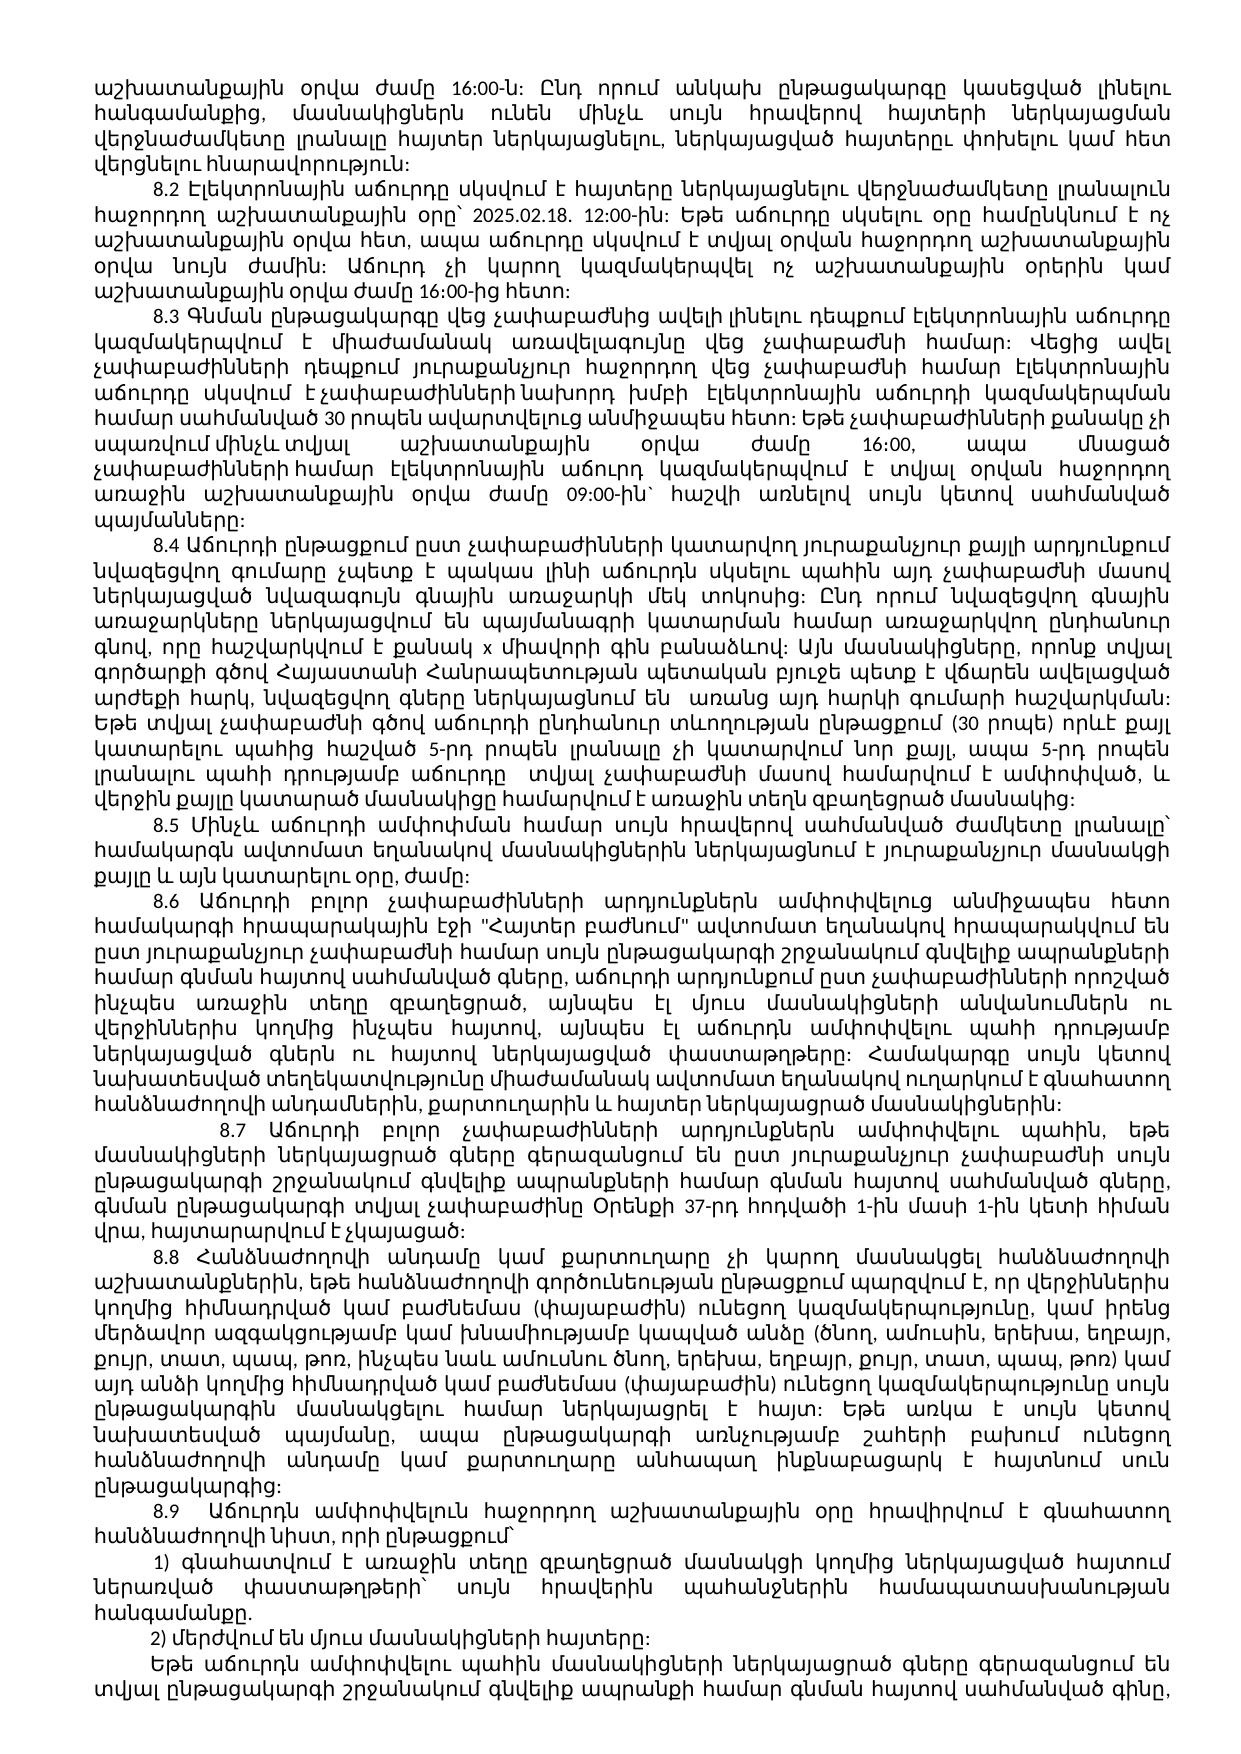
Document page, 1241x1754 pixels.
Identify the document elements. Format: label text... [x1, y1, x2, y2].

text 8.5 Մինչև աճուրդի ամփոփման համար սույն հրավերով սահմանված ժամկետը լրանալը՝ համակարգն ավտոմատ եղանակով մասնակիցներին ներկայացնում է յուրաքանչյուր մասնակցի քայլը և այն կատարելու օրը, ժամը: [94, 812, 1171, 888]
text 8.7 Աճուրդի բոլոր չափաբաժինների արդյունքներն ամփոփվելու պահին, եթե մասնակիցների ներկայացրած գները գերազանցում են ըստ յուրաքանչյուր չափաբաժնի սույն ընթացակարգի շրջանակում գնվելիք ապրանքների համար գնման հայտով սահմանված գները, գնման ընթացակարգի տվյալ չափաբաժինը Օրենքի 37-րդ հոդվածի 1-ին մասի 1-ին կետի հիման վրա, հայտարարվում է չկայացած: [94, 1117, 1171, 1244]
text 2) մերժվում են մյուս մասնակիցների հայտերը: [94, 1625, 1171, 1651]
text 8.3 Գնման ընթացակարգը վեց չափաբաժնից ավելի լինելու դեպքում էլեկտրոնային աճուրդը կազմակերպվում է միաժամանակ առավելագույնը վեց չափաբաժնի համար: Վեցից ավել չափաբաժինների դեպքում յուրաքանչյուր հաջորդող վեց չափաբաժնի համար էլեկտրոնային աճուրդը սկսվում է չափաբաժինների նախորդ խմբի էլեկտրոնային աճուրդի կազմակերպման համար սահմանված 30 րոպեն ավարտվելուց անմիջապես հետո: Եթե չափաբաժինների քանակը չի սպառվում մինչև տվյալ աշխատանքային օրվա ժամը 16։00, ապա մնացած չափաբաժինների համար էլեկտրոնային աճուրդ կազմակերպվում է տվյալ օրվան հաջորդող առաջին աշխատանքային օրվա ժամը 09:00-ին` հաշվի առնելով սույն կետով սահմանված պայմանները: [94, 304, 1171, 532]
text 8.2 Էլեկտրոնային աճուրդը սկսվում է հայտերը ներկայացնելու վերջնաժամկետը լրանալուն հաջորդող աշխատանքային օրը՝ 2025.02.18. 12:00 -ին: Եթե աճուրդը սկսելու օրը համընկնում է ոչ աշխատանքային օրվա հետ, ապա աճուրդը սկսվում է տվյալ օրվան հաջորդող աշխատանքային օրվա նույն ժամին: Աճուրդ չի կարող կազմակերպվել ոչ աշխատանքային օրերին կամ աշխատանքային օրվա ժամը 16։00-ից հետո: [94, 177, 1171, 304]
text 8.9 Աճուրդն ամփոփվելուն հաջորդող աշխատանքային օրը հրավիրվում է գնահատող հանձնաժողովի նիստ, որի ընթացքում՝ [94, 1498, 1171, 1549]
text 8.4 Աճուրդի ընթացքում ըստ չափաբաժինների կատարվող յուրաքանչյուր քայլի արդյունքում նվազեցվող գումարը չպետք է պակաս լինի աճուրդն սկսելու պահին այդ չափաբաժնի մասով ներկայացված նվազագույն գնային առաջարկի մեկ տոկոսից: Ընդ որում նվազեցվող գնային առաջարկները ներկայացվում են պայմանագրի կատարման համար առաջարկվող ընդհանուր գնով, որը հաշվարկվում է քանակ x միավորի գին բանաձևով: Այն մասնակիցները, որոնք տվյալ գործարքի գծով Հայաստանի Հանրապետության պետական բյուջե պետք է վճարեն ավելացված արժեքի հարկ, նվազեցվող գները ներկայացնում են առանց այդ հարկի գումարի հաշվարկման: Եթե տվյալ չափաբաժնի գծով աճուրդի ընդհանուր տևողության ընթացքում (30 րոպե) որևէ քայլ կատարելու պահից հաշված 5-րդ րոպեն լրանալը չի կատարվում նոր քայլ, ապա 5-րդ րոպեն լրանալու պահի դրությամբ աճուրդը տվյալ չափաբաժնի մասով համարվում է ամփոփված, և վերջին քայլը կատարած մասնակիցը համարվում է առաջին տեղն զբաղեցրած մասնակից: [94, 532, 1171, 812]
text 1) գնահատվում է առաջին տեղը զբաղեցրած մասնակցի կողմից ներկայացված հայտում ներառված փաստաթղթերի՝ սույն հրավերին պահանջներին համապատասխանության հանգամանքը. [94, 1549, 1171, 1625]
text 8.8 Հանձնաժողովի անդամը կամ քարտուղարը չի կարող մասնակցել հանձնաժողովի աշխատանքներին, եթե հանձնաժողովի գործունեության ընթացքում պարզվում է, որ վերջիններիս կողմից հիմնադրված կամ բաժնեմաս (փայաբաժին) ունեցող կազմակերպությունը, կամ իրենց մերձավոր ազգակցությամբ կամ խնամիությամբ կապված անձը (ծնող, ամուսին, երեխա, եղբայր, քույր, տատ, պապ, թոռ, ինչպես նաև ամուսնու ծնող, երեխա, եղբայր, քույր, տատ, պապ, թոռ) կամ այդ անձի կողմից հիմնադրված կամ բաժնեմաս (փայաբաժին) ունեցող կազմակերպությունը սույն ընթացակարգին մասնակցելու համար ներկայացրել է հայտ: Եթե առկա է սույն կետով նախատեսված պայմանը, ապա ընթացակարգի առնչությամբ շահերի բախում ունեցող հանձնաժողովի անդամը կամ քարտուղարը անհապաղ ինքնաբացարկ է հայտնում սուն ընթացակարգից: [94, 1244, 1171, 1498]
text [94, 1651, 1171, 1702]
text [94, 75, 1171, 177]
text 8.6 Աճուրդի բոլոր չափաբաժինների արդյունքներն ամփոփվելուց անմիջապես հետո համակարգի հրապարակային էջի "Հայտեր բաժնում" ավտոմատ եղանակով հրապարակվում են ըստ յուրաքանչյուր չափաբաժնի համար սույն ընթացակարգի շրջանակում գնվելիք ապրանքների համար գնման հայտով սահմանված գները, աճուրդի արդյունքում ըստ չափաբաժինների որոշված ինչպես առաջին տեղը զբաղեցրած, այնպես էլ մյուս մասնակիցների անվանումներն ու վերջիններիս կողմից ինչպես հայտով, այնպես էլ աճուրդն ամփոփվելու պահի դրությամբ ներկայացված գներն ու հայտով ներկայացված փաստաթղթերը: Համակարգը սույն կետով նախատեսված տեղեկատվությունը միաժամանակ ավտոմատ եղանակով ուղարկում է գնահատող հանձնաժողովի անդամներին, քարտուղարին և հայտեր ներկայացրած մասնակիցներին: [94, 888, 1171, 1117]
